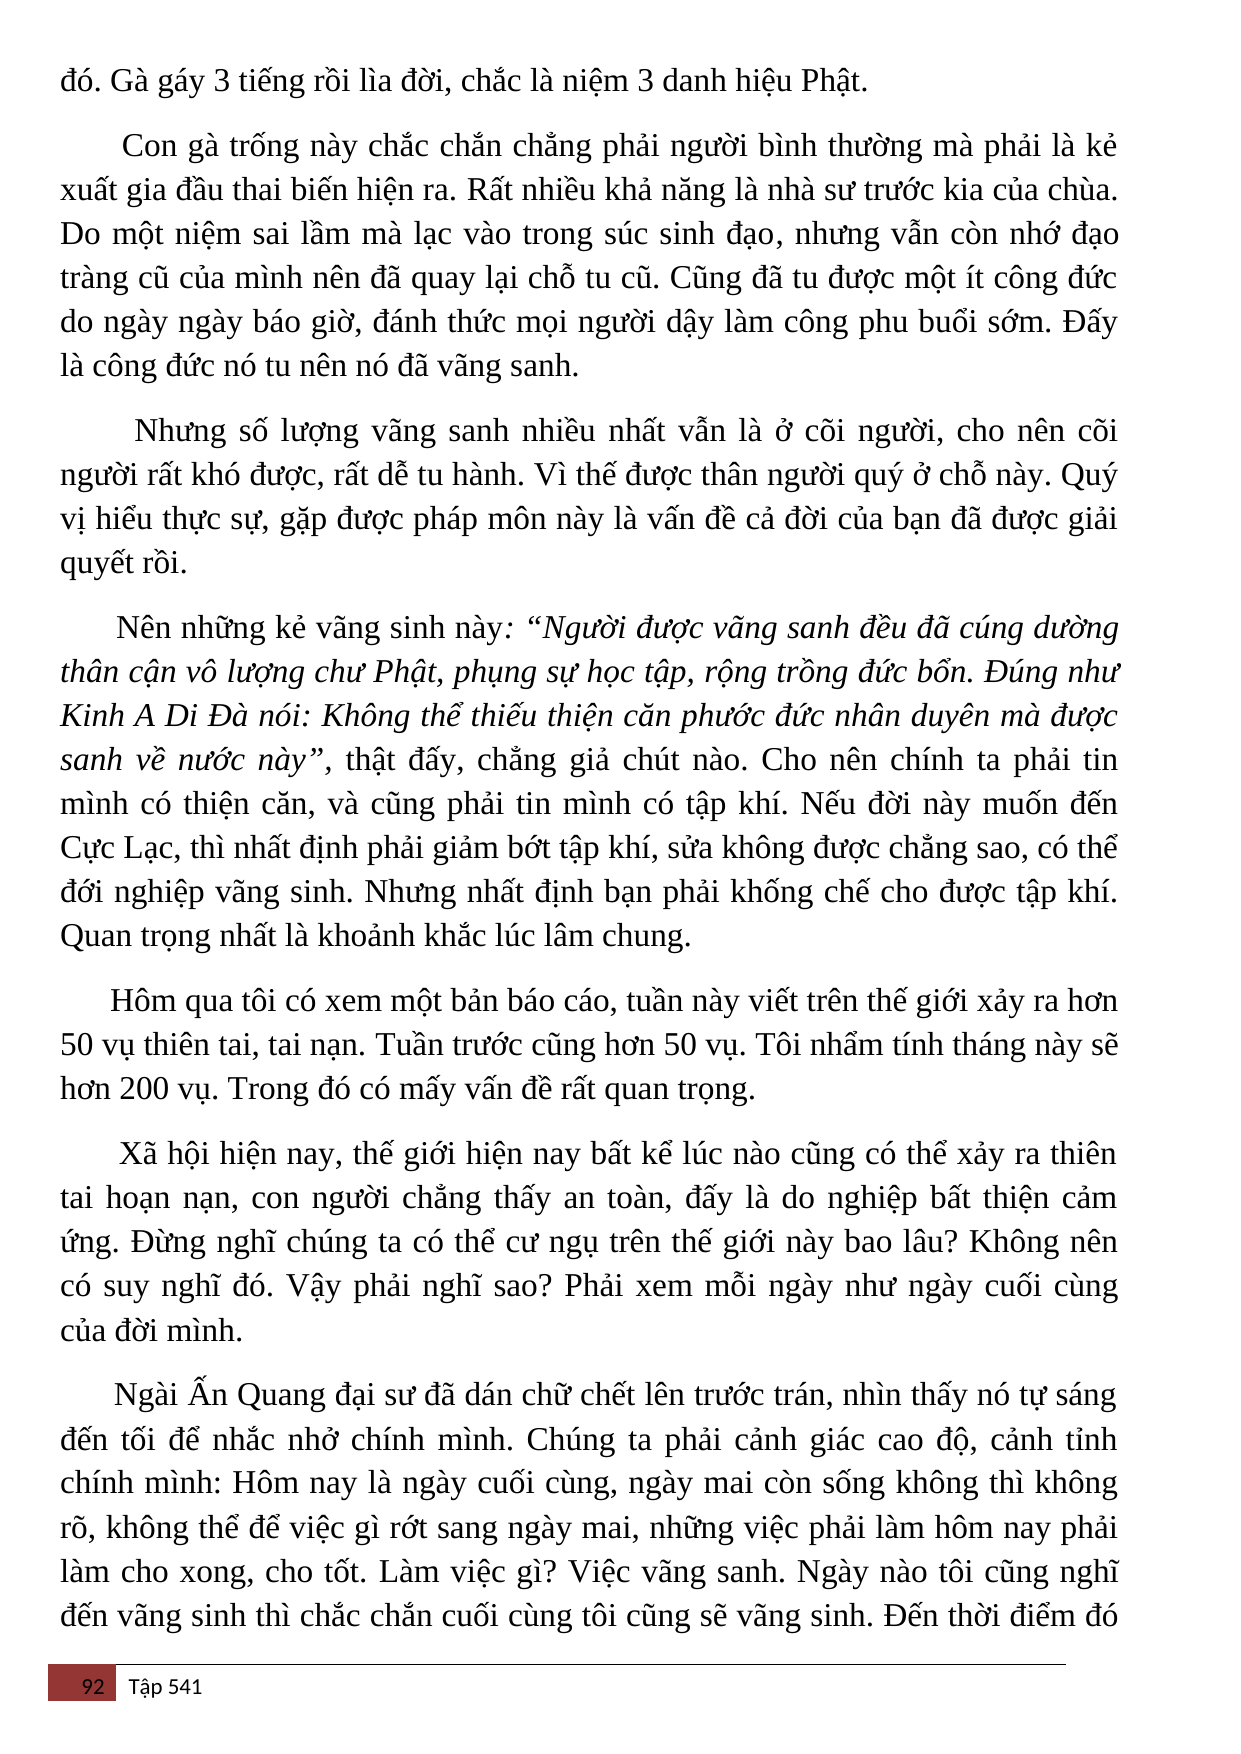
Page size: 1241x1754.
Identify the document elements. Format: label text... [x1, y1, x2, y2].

text Hôm qua tôi có xem một bản báo cáo, tuần này viết trên thế giới xảy ra hơn 50 vụ thiên tai, tai nạn. Tuần trước cũng hơn 50 vụ. Tôi nhẩm tính tháng này sẽ hơn 200 vụ. Trong đó có mấy vấn đề rất quan trọng. [60, 981, 1120, 1107]
text Nhưng số lượng vãng sanh nhiều nhất vẫn là ở cõi người, cho nên cõi người rất khó được, rất dễ tu hành. Vì thế được thân người quý ở chỗ này. Quý vị hiểu thực sự, gặp được pháp môn này là vấn đề cả đời của bạn đã được giải quyết rồi. [60, 410, 1120, 581]
text Nên những kẻ vãng sinh này: “Người được vãng sanh đều đã cúng dường thân cận vô lượng chư Phật, phụng sự học tập, rộng trồng đức bổn. Đúng như Kinh A Di Đà nói: Không thể thiếu thiện căn phước đức nhân duyên mà được sanh về nước này”, thật đấy, chẳng giả chút nào. Cho nên chính ta phải tin mình có thiện căn, và cũng phải tin mình có tập khí. Nếu đời này muốn đến Cực Lạc, thì nhất định phải giảm bớt tập khí, sửa không được chẳng sao, có thể đới nghiệp vãng sinh. Nhưng nhất định bạn phải khống chế cho được tập khí. Quan trọng nhất là khoảnh khắc lúc lâm chung. [60, 607, 1120, 954]
text Xã hội hiện nay, thế giới hiện nay bất kể lúc nào cũng có thể xảy ra thiên tai hoạn nạn, con người chẳng thấy an toàn, đấy là do nghiệp bất thiện cảm ứng. Đừng nghĩ chúng ta có thể cư ngụ trên thế giới này bao lâu? Không nên có suy nghĩ đó. Vậy phải nghĩ sao? Phải xem mỗi ngày như ngày cuối cùng của đời mình. [60, 1133, 1120, 1348]
text Con gà trống này chắc chắn chẳng phải người bình thường mà phải là kẻ xuất gia đầu thai biến hiện ra. Rất nhiều khả năng là nhà sư trước kia của chùa. Do một niệm sai lầm mà lạc vào trong súc sinh đạo, nhưng vẫn còn nhớ đạo tràng cũ của mình nên đã quay lại chỗ tu cũ. Cũng đã tu được một ít công đức do ngày ngày báo giờ, đánh thức mọi người dậy làm công phu buổi sớm. Đấy là công đức nó tu nên nó đã vãng sanh. [60, 125, 1120, 383]
